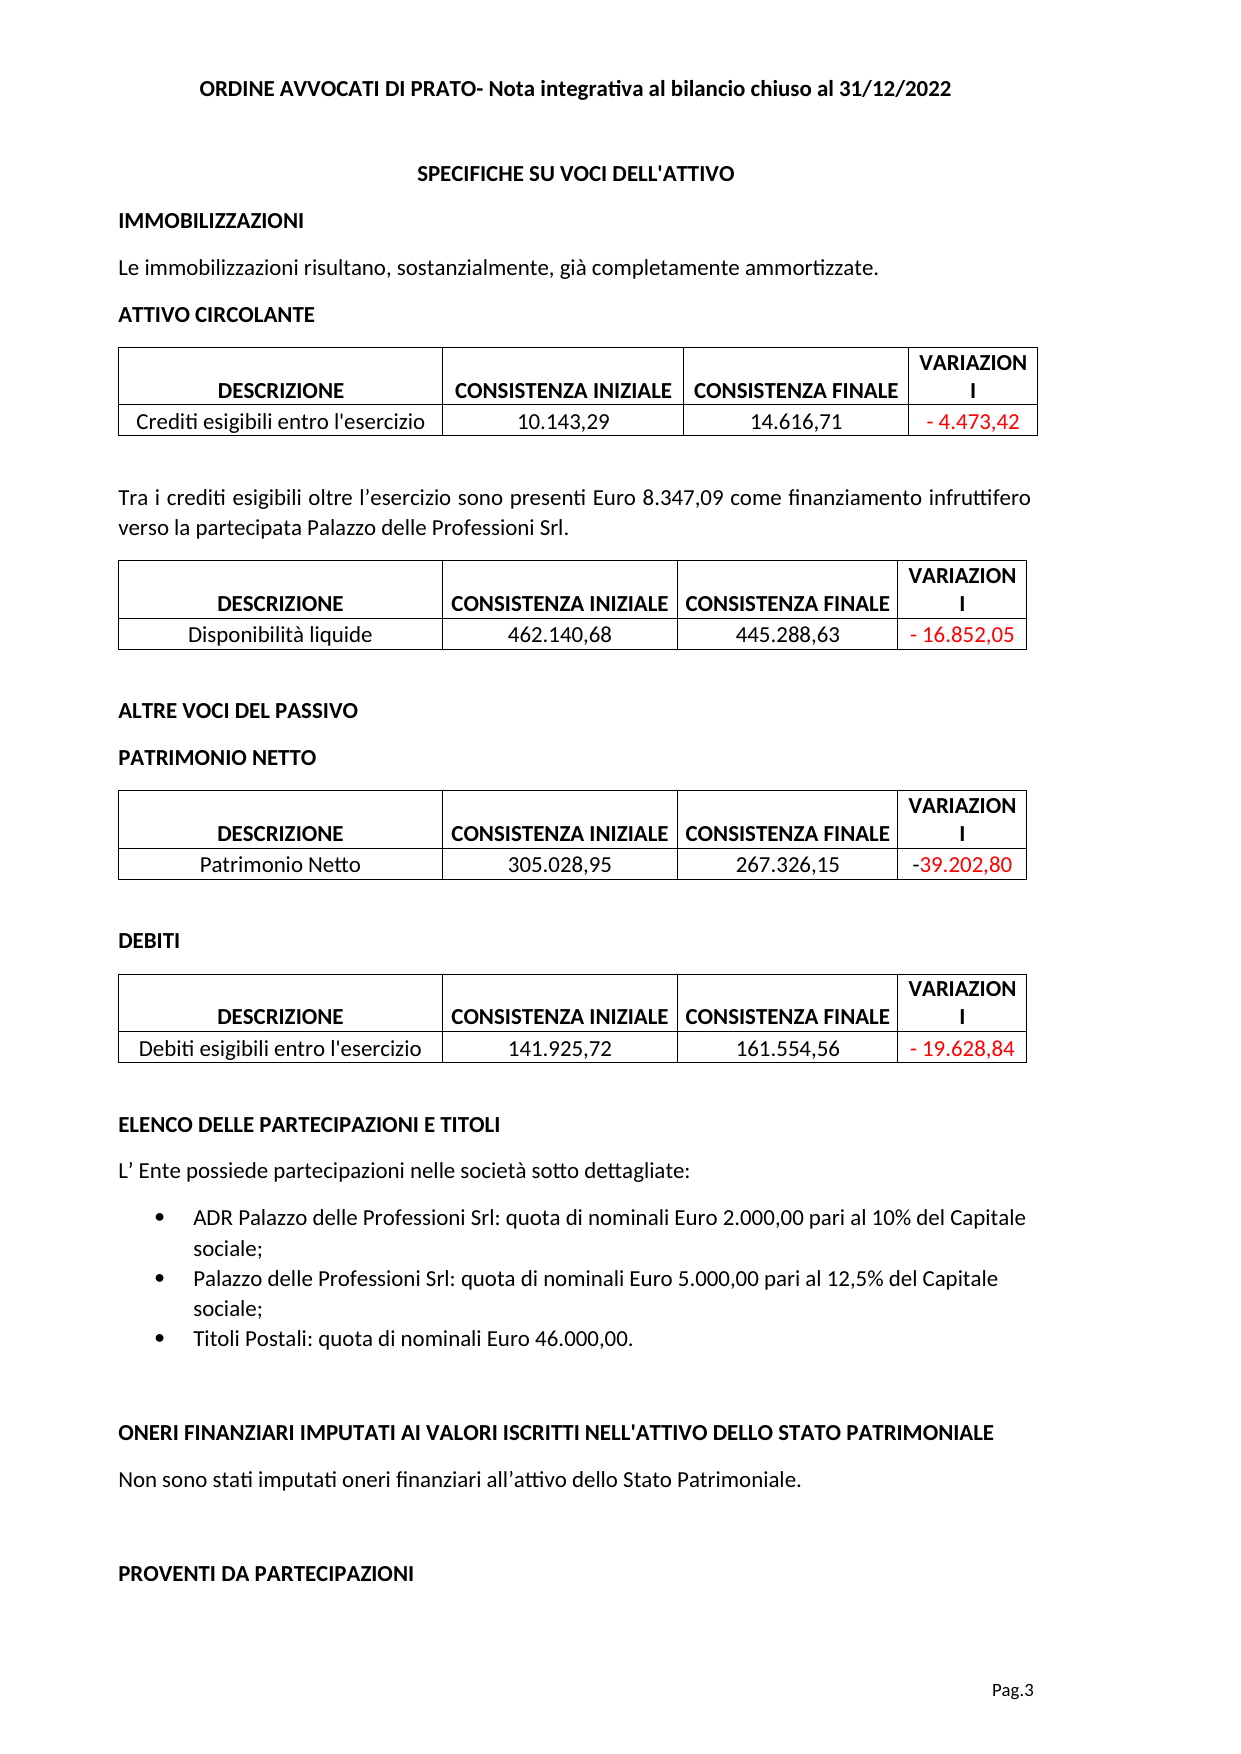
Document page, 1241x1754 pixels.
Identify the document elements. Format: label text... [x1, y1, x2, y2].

text PROVENTI DA PARTECIPAZIONI [118, 1559, 1033, 1587]
table_header VARIAZIONI [909, 348, 1037, 404]
table_header DESCRIZIONE [119, 791, 442, 847]
table_header CONSISTENZA FINALE [678, 975, 897, 1031]
text DEBITI [118, 927, 1033, 954]
text ATTIVO CIRCOLANTE [118, 300, 1033, 328]
table_header CONSISTENZA FINALE [678, 791, 897, 847]
table_cell Debiti esigibili entro l'esercizio [119, 1032, 442, 1062]
table_cell 305.028,95 [443, 849, 677, 879]
list Titoli Postali: quota di nominali Euro 46.000,00. [156, 1324, 1033, 1352]
table_header VARIAZIONI [898, 561, 1026, 617]
table_header DESCRIZIONE [119, 561, 442, 617]
table_cell - 4.473,42 [909, 405, 1037, 435]
table_cell Patrimonio Netto [119, 849, 442, 879]
table_header CONSISTENZA FINALE [684, 348, 908, 404]
table_header CONSISTENZA INIZIALE [443, 791, 677, 847]
table_cell 267.326,15 [678, 849, 897, 879]
text ONERI FINANZIARI IMPUTATI AI VALORI ISCRITTI NELL'ATTIVO DELLO STATO PATRIMONIALE [118, 1418, 1033, 1446]
table_cell -39.202,80 [898, 849, 1026, 879]
table_cell Crediti esigibili entro l'esercizio [119, 405, 442, 435]
text PATRIMONIO NETTO [118, 743, 1033, 771]
text Non sono stati imputati oneri finanziari all’attivo dello Stato Patrimoniale. [118, 1465, 1033, 1493]
text IMMOBILIZZAZIONI [118, 206, 1033, 234]
table_header DESCRIZIONE [119, 975, 442, 1031]
table_cell 10.143,29 [443, 405, 683, 435]
text Tra i crediti esigibili oltre l’esercizio sono presenti Euro 8.347,09 come finanziamento infruttifero verso la partecipata Palazzo delle Professioni Srl. [118, 483, 1033, 541]
text SPECIFICHE SU VOCI DELL'ATTIVO [118, 159, 1033, 187]
text ALTRE VOCI DEL PASSIVO [118, 697, 1033, 724]
text L’ Ente possiede partecipazioni nelle società sotto dettagliate: [118, 1157, 1033, 1184]
table_header CONSISTENZA INIZIALE [443, 975, 677, 1031]
table_header VARIAZIONI [898, 791, 1026, 847]
table_header CONSISTENZA INIZIALE [443, 348, 683, 404]
table_cell 161.554,56 [678, 1032, 897, 1062]
table_cell 14.616,71 [684, 405, 908, 435]
table_cell - 16.852,05 [898, 619, 1026, 649]
table_cell Disponibilità liquide [119, 619, 442, 649]
table_header CONSISTENZA INIZIALE [443, 561, 677, 617]
table_header DESCRIZIONE [119, 348, 442, 404]
table_cell 462.140,68 [443, 619, 677, 649]
text ELENCO DELLE PARTECIPAZIONI E TITOLI [118, 1110, 1033, 1138]
list Palazzo delle Professioni Srl: quota di nominali Euro 5.000,00 pari al 12,5% del Capitale sociale; [156, 1264, 1033, 1322]
table_header VARIAZIONI [898, 975, 1026, 1031]
text Le immobilizzazioni risultano, sostanzialmente, già completamente ammortizzate. [118, 253, 1033, 281]
list ADR Palazzo delle Professioni Srl: quota di nominali Euro 2.000,00 pari al 10% del Capitale sociale; [156, 1203, 1033, 1262]
table_cell 445.288,63 [678, 619, 897, 649]
table_cell - 19.628,84 [898, 1032, 1026, 1062]
table_header CONSISTENZA FINALE [678, 561, 897, 617]
table_cell 141.925,72 [443, 1032, 677, 1062]
